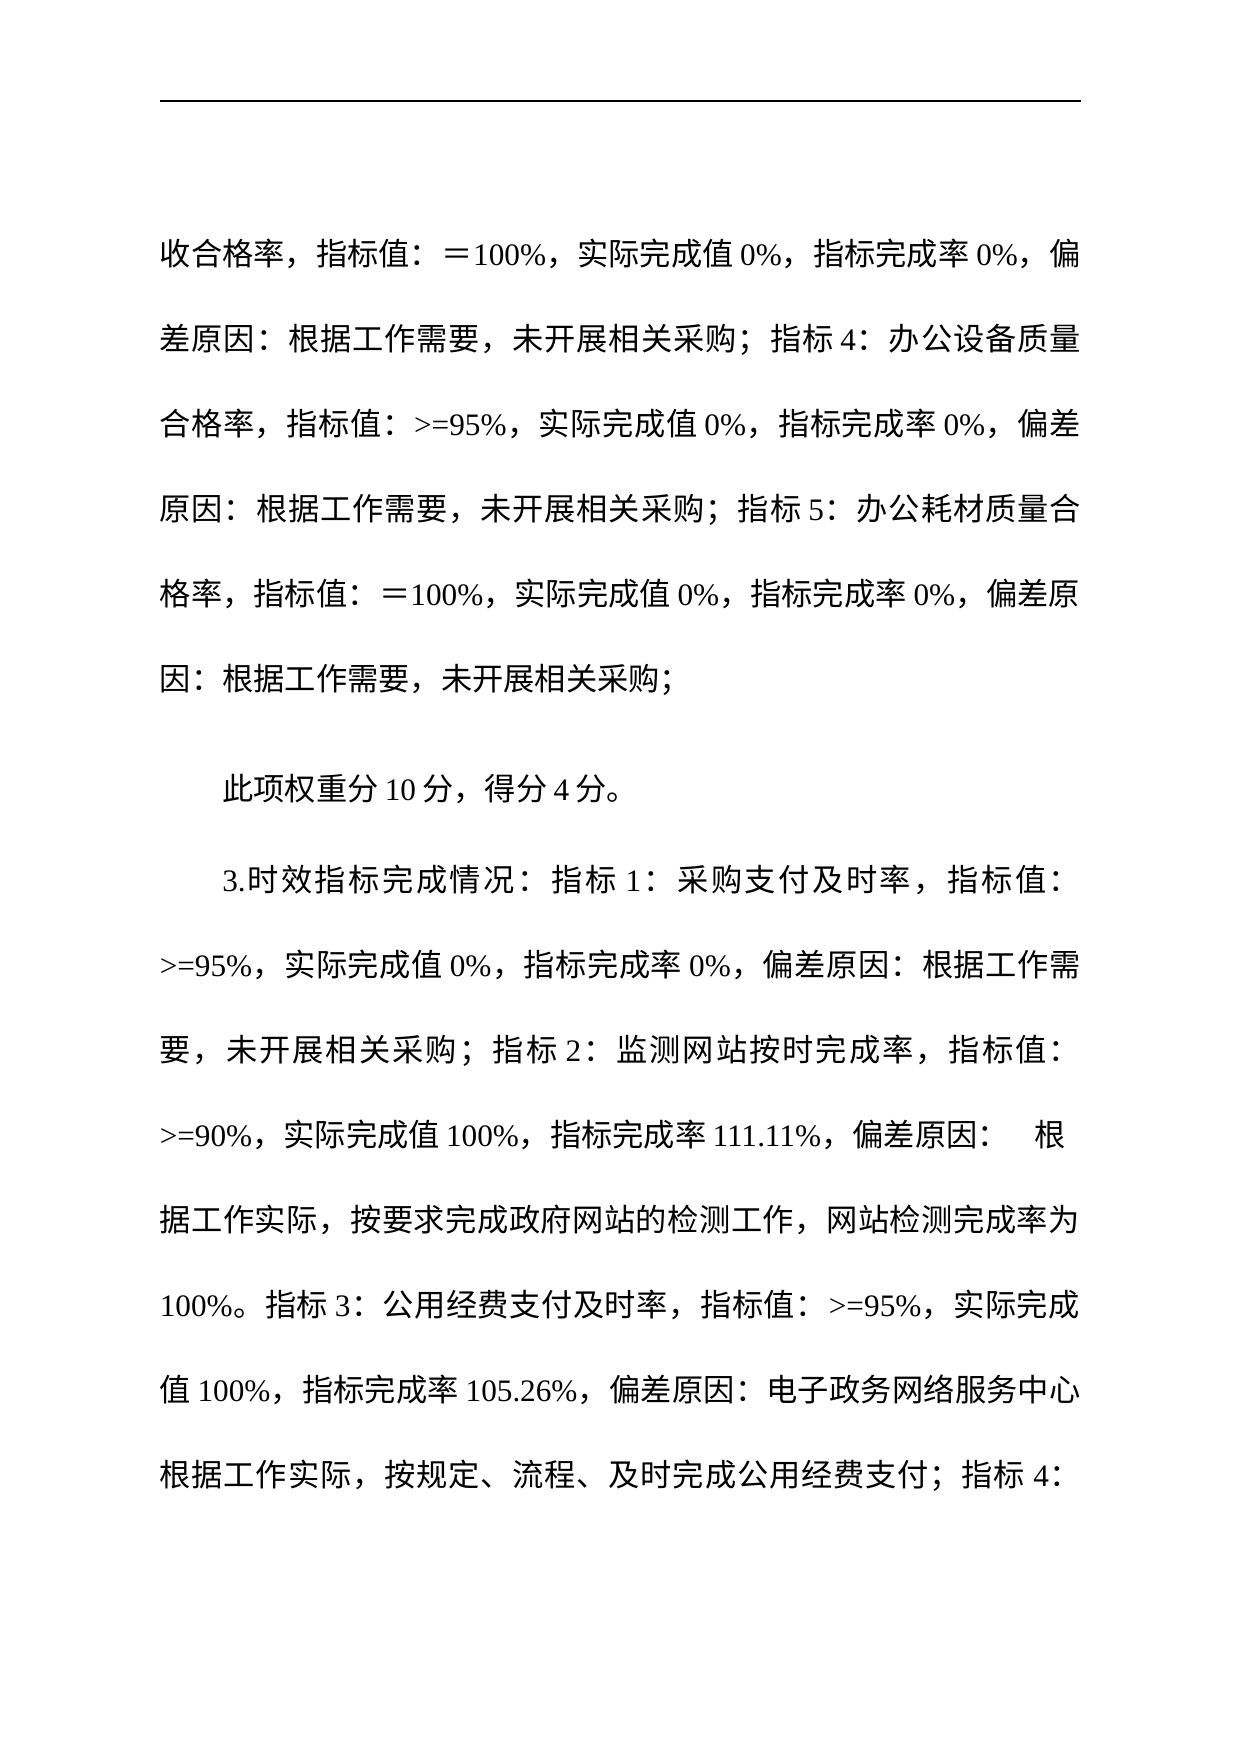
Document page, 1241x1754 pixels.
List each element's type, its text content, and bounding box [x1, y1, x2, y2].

title 此项权重分10分，得分4分。 [159, 744, 1081, 829]
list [159, 209, 1081, 719]
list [159, 835, 1081, 1515]
